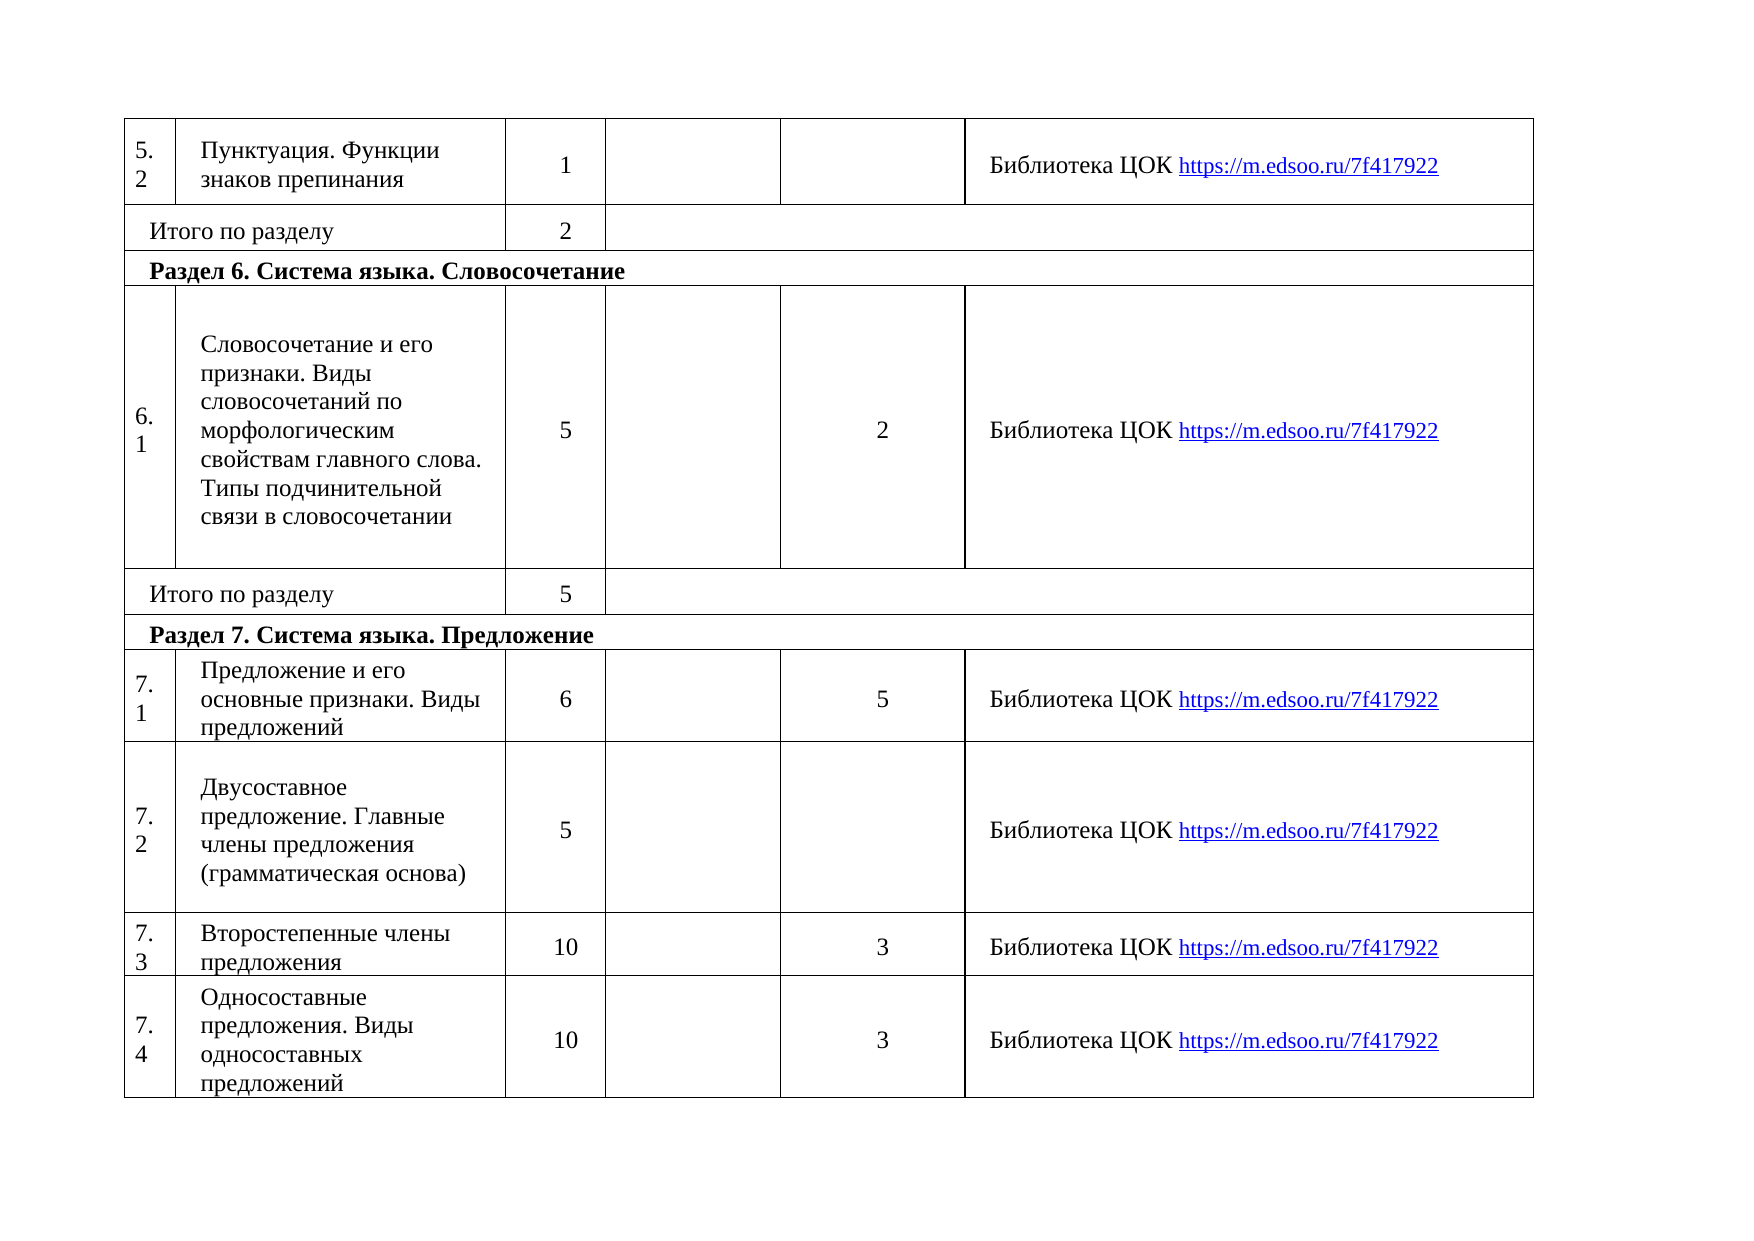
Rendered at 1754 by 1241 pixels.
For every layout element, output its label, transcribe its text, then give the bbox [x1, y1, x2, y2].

table_cell 7.1 [125, 650, 175, 741]
table_cell [781, 742, 964, 912]
table_cell [606, 976, 780, 1097]
table_cell 2 [506, 205, 605, 250]
table_cell [606, 742, 780, 912]
table_cell 6.1 [125, 286, 175, 568]
table_cell Итого по разделу [125, 569, 505, 614]
table_cell Словосочетание и его признаки. Виды словосочетаний по морфологическим свойствам главного слова. Типы подчинительной связи в словосочетании [176, 286, 505, 568]
table_cell 5 [506, 286, 605, 568]
table_cell 5 [506, 742, 605, 912]
table_cell [606, 119, 780, 204]
table_cell Раздел 7. Система языка. Предложение [125, 615, 1533, 649]
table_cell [966, 119, 1533, 204]
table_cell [966, 286, 1533, 568]
table_cell Пунктуация. Функции знаков препинания [176, 119, 505, 204]
table_cell 6 [506, 650, 605, 741]
table_cell 5.2 [125, 119, 175, 204]
table_cell [781, 119, 964, 204]
table_cell 7.3 [125, 913, 175, 975]
table_cell Раздел 6. Система языка. Словосочетание [125, 251, 1533, 285]
table_cell 7.2 [125, 742, 175, 912]
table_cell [966, 976, 1533, 1097]
table_cell Библиотека ЦОК https://m.edsoo.ru/7f417922 [966, 650, 1533, 741]
table_cell 2 [781, 286, 964, 568]
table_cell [966, 913, 1533, 975]
table_cell 3 [781, 976, 964, 1097]
table_cell [606, 205, 1533, 250]
table_cell [606, 286, 780, 568]
table_cell 5 [781, 650, 964, 741]
table_cell 5 [506, 569, 605, 614]
table_cell 3 [781, 913, 964, 975]
table_cell [606, 650, 780, 741]
table_cell 1 [506, 119, 605, 204]
table_cell [606, 569, 1533, 614]
table_cell 7.4 [125, 976, 175, 1097]
table_cell [606, 913, 780, 975]
table_cell Библиотека ЦОК https://m.edsoo.ru/7f417922 [966, 742, 1533, 912]
table_cell 10 [506, 913, 605, 975]
table_cell Односоставные предложения. Виды односоставных предложений [176, 976, 505, 1097]
table_cell Предложение и его основные признаки. Виды предложений [176, 650, 505, 741]
table_cell Двусоставное предложение. Главные члены предложения (грамматическая основа) [176, 742, 505, 912]
table_cell Итого по разделу [125, 205, 505, 250]
table_cell Второстепенные члены предложения [176, 913, 505, 975]
table_cell 10 [506, 976, 605, 1097]
